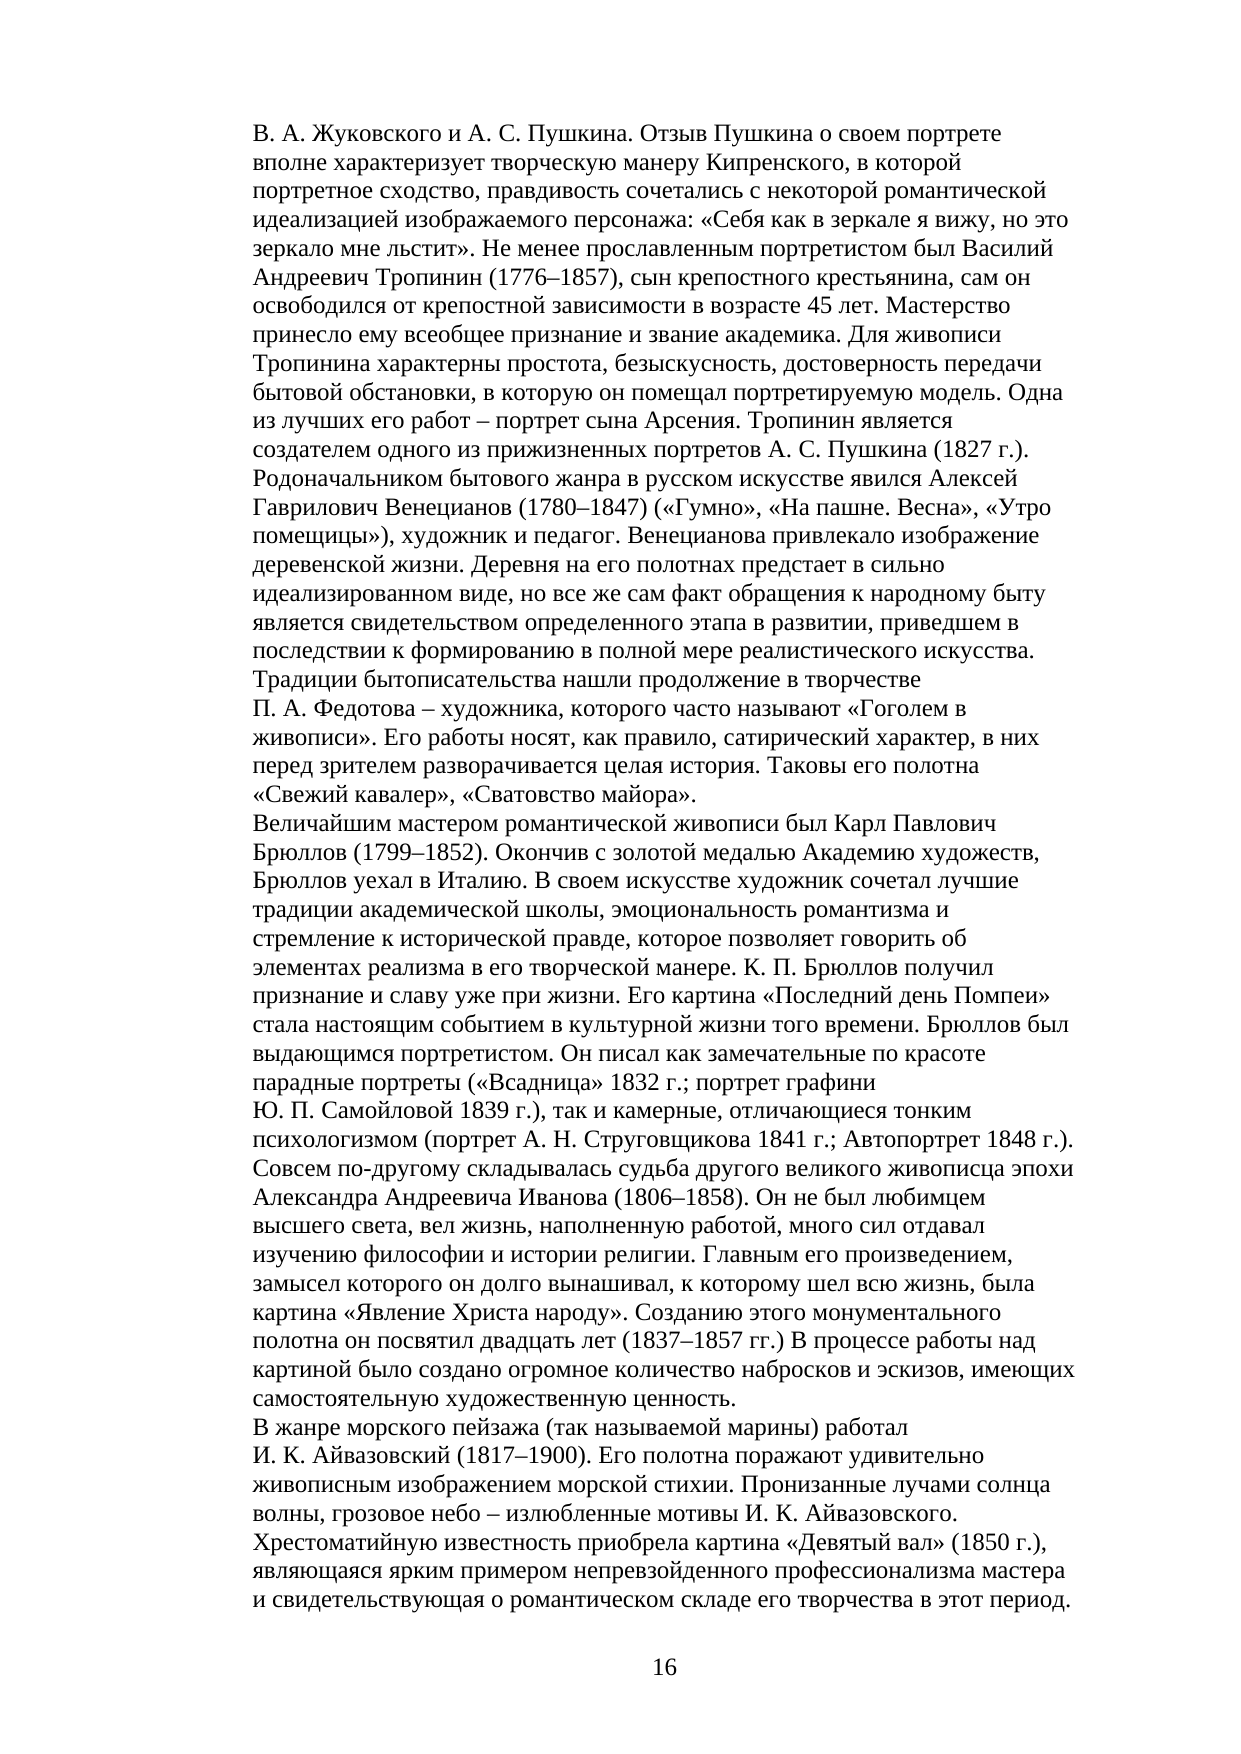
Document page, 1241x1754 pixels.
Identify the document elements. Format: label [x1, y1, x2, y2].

text [252, 118, 1077, 1613]
